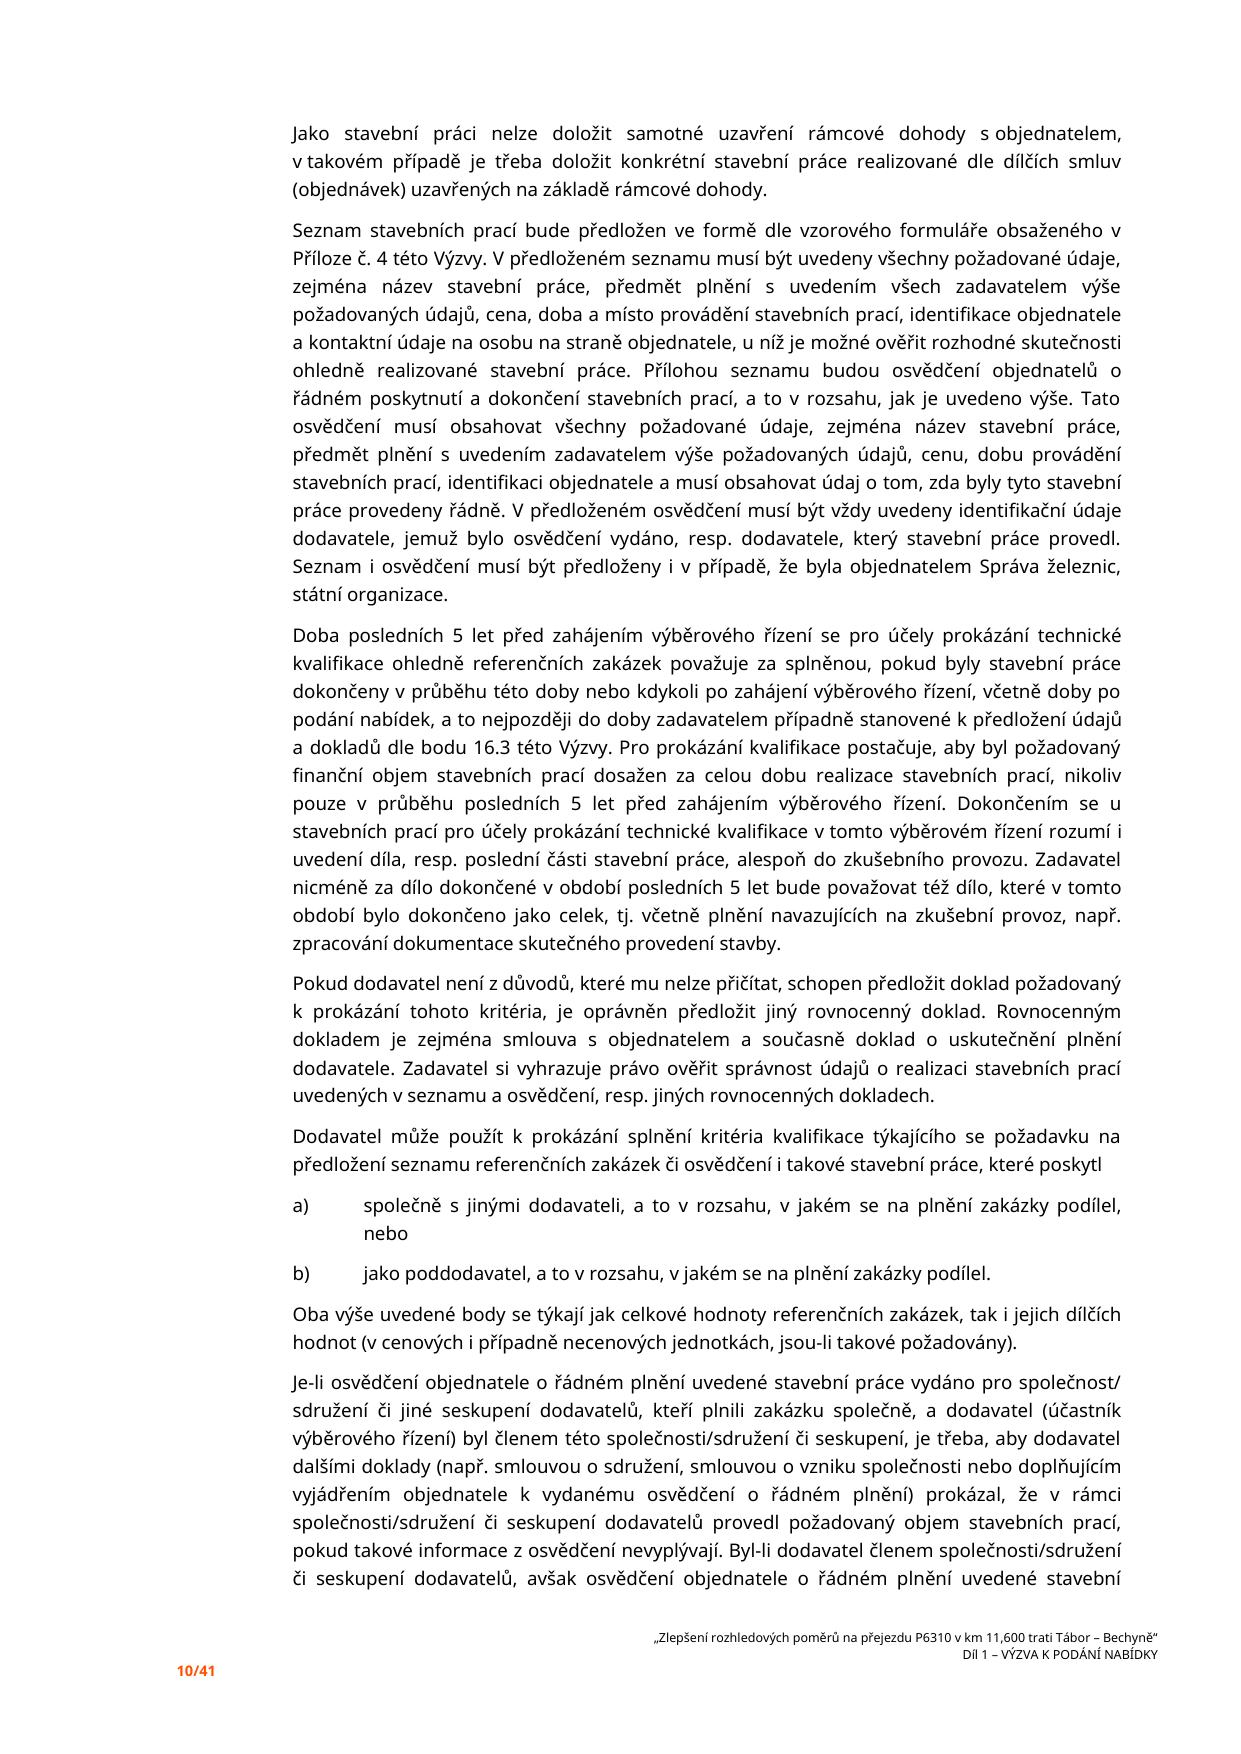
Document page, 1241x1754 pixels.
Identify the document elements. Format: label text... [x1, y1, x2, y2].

text Seznam stavebních prací bude předložen ve formě dle vzorového formuláře obsaženého v Příloze č. 4 této Výzvy. V předloženém seznamu musí být uvedeny všechny požadované údaje, zejména název stavební práce, předmět plnění s uvedením všech zadavatelem výše požadovaných údajů, cena, doba a místo provádění stavebních prací, identifikace objednatele a kontaktní údaje na osobu na straně objednatele, u níž je možné ověřit rozhodné skutečnosti ohledně realizované stavební práce. Přílohou seznamu budou osvědčení objednatelů o řádném poskytnutí a dokončení stavebních prací, a to v rozsahu, jak je uvedeno výše. Tato osvědčení musí obsahovat všechny požadované údaje, zejména název stavební práce, předmět plnění s uvedením zadavatelem výše požadovaných údajů, cenu, dobu provádění stavebních prací, identifikaci objednatele a musí obsahovat údaj o tom, zda byly tyto stavební práce provedeny řádně. V předloženém osvědčení musí být vždy uvedeny identifikační údaje dodavatele, jemuž bylo osvědčení vydáno, resp. dodavatele, který stavební práce provedl. Seznam i osvědčení musí být předloženy i v případě, že byla objednatelem Správa železnic, státní organizace. [292, 217, 1122, 607]
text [292, 1369, 1122, 1591]
text Oba výše uvedené body se týkají jak celkové hodnoty referenčních zakázek, tak i jejich dílčích hodnot (v cenových i případně necenových jednotkách, jsou-li takové požadovány). [292, 1301, 1122, 1354]
text Doba posledních 5 let před zahájením výběrového řízení se pro účely prokázání technické kvalifikace ohledně referenčních zakázek považuje za splněnou, pokud byly stavební práce dokončeny v průběhu této doby nebo kdykoli po zahájení výběrového řízení, včetně doby po podání nabídek, a to nejpozději do doby zadavatelem případně stanovené k předložení údajů a dokladů dle bodu 16.3 této Výzvy. Pro prokázání kvalifikace postačuje, aby byl požadovaný finanční objem stavebních prací dosažen za celou dobu realizace stavebních prací, nikoliv pouze v průběhu posledních 5 let před zahájením výběrového řízení. Dokončením se u stavebních prací pro účely prokázání technické kvalifikace v tomto výběrovém řízení rozumí i uvedení díla, resp. poslední části stavební práce, alespoň do zkušebního provozu. Zadavatel nicméně za dílo dokončené v období posledních 5 let bude považovat též dílo, které v tomto období bylo dokončeno jako celek, tj. včetně plnění navazujících na zkušební provoz, např. zpracování dokumentace skutečného provedení stavby. [292, 622, 1122, 956]
text Dodavatel může použít k prokázání splnění kritéria kvalifikace týkajícího se požadavku na předložení seznamu referenčních zakázek či osvědčení i takové stavební práce, které poskytl [292, 1123, 1122, 1177]
text a) společně s jinými dodavateli, a to v rozsahu, v jakém se na plnění zakázky podílel, nebo [292, 1192, 1122, 1245]
text b) jako poddodavatel, a to v rozsahu, v jakém se na plnění zakázky podílel. [292, 1260, 1122, 1286]
text Jako stavební práci nelze doložit samotné uzavření rámcové dohody s objednatelem, v takovém případě je třeba doložit konkrétní stavební práce realizované dle dílčích smluv (objednávek) uzavřených na základě rámcové dohody. [292, 121, 1122, 202]
text Pokud dodavatel není z důvodů, které mu nelze přičítat, schopen předložit doklad požadovaný k prokázání tohoto kritéria, je oprávněn předložit jiný rovnocenný doklad. Rovnocenným dokladem je zejména smlouva s objednatelem a současně doklad o uskutečnění plnění dodavatele. Zadavatel si vyhrazuje právo ověřit správnost údajů o realizaci stavebních prací uvedených v seznamu a osvědčení, resp. jiných rovnocenných dokladech. [292, 971, 1122, 1108]
